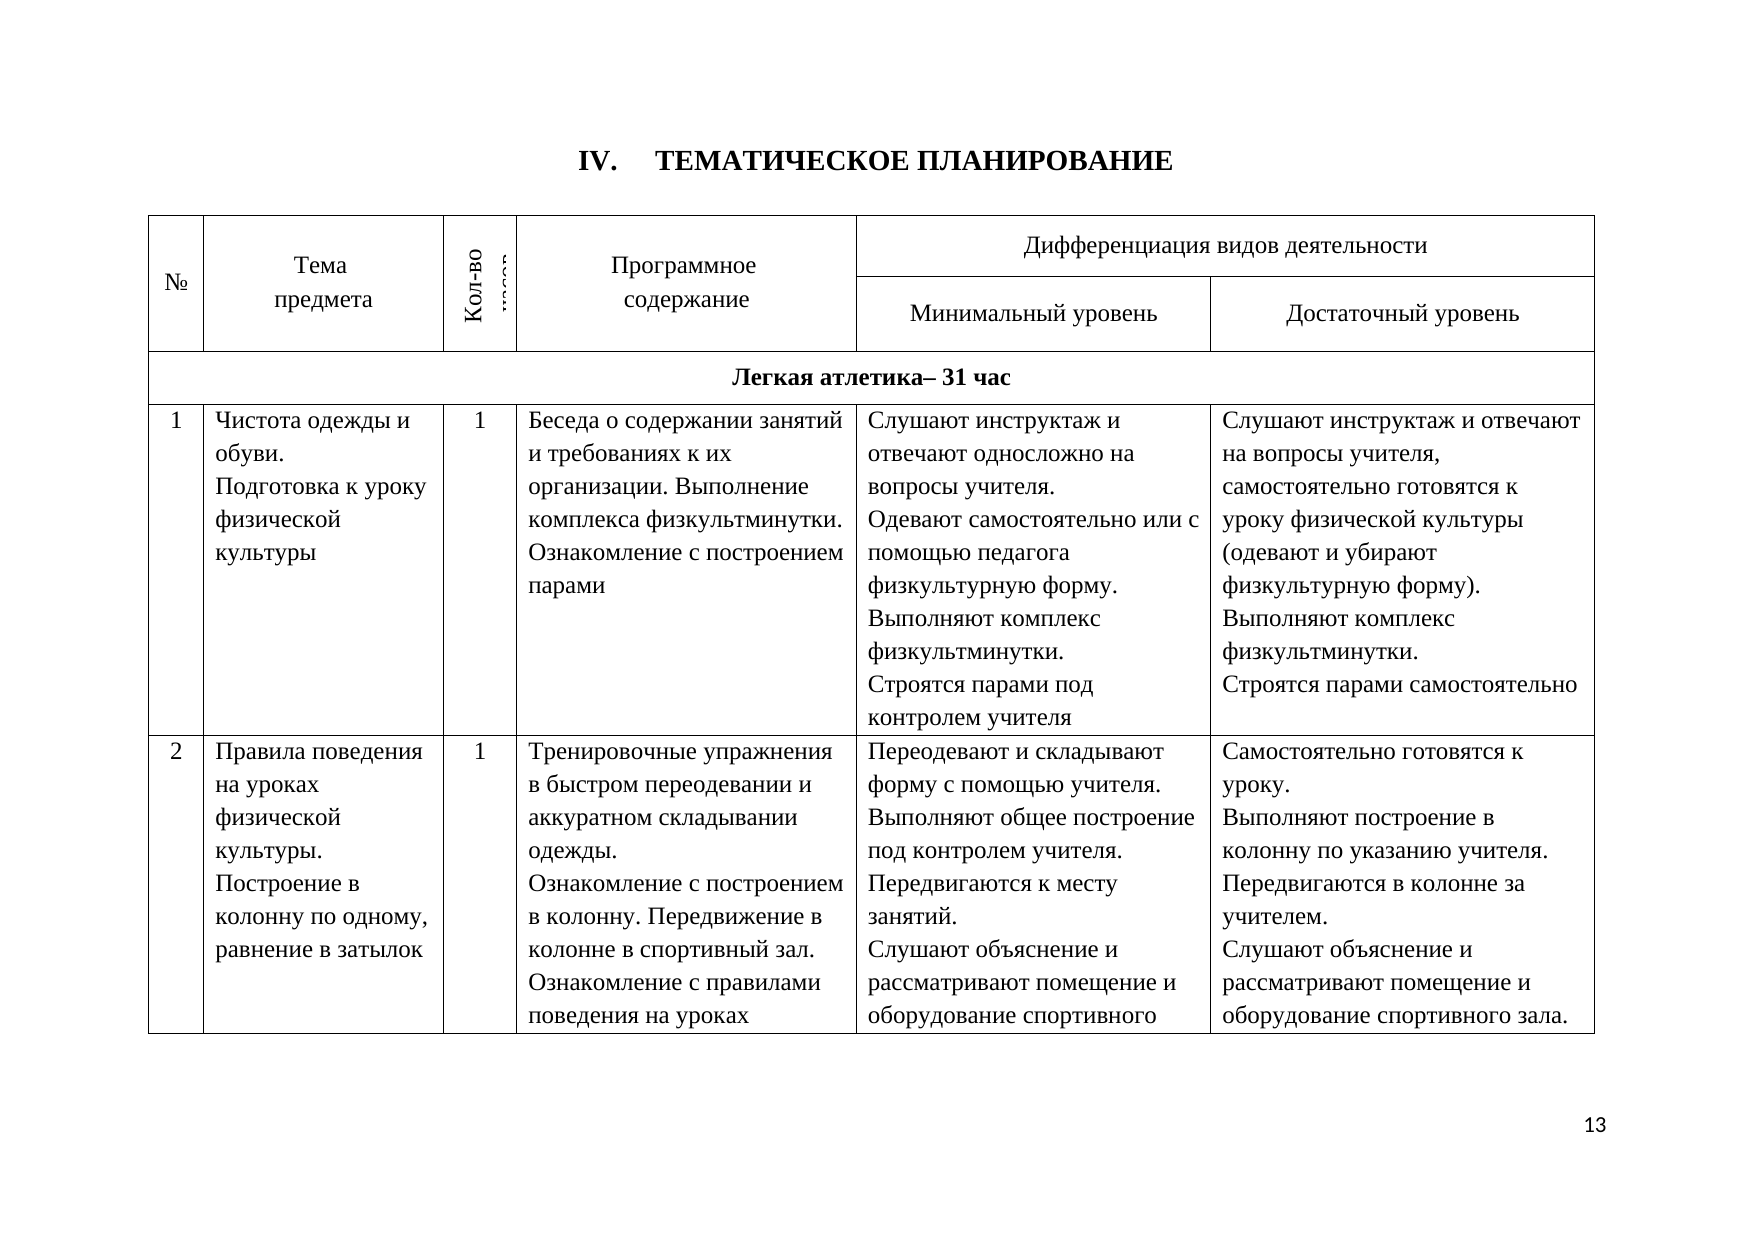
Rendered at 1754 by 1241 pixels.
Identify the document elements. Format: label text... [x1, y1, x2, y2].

table_cell 1 [444, 405, 516, 735]
table_header Программное содержание [517, 216, 856, 351]
table_cell Слушают инструктаж и отвечают односложно на вопросы учителя. Одевают самостоятельно или с помощью педагога физкультурную форму. Выполняют комплекс физкультминутки. Строятся парами под контролем учителя [857, 405, 1210, 735]
table_header Тема предмета [204, 216, 443, 351]
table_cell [1211, 736, 1594, 1033]
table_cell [517, 736, 856, 1033]
table_cell 1 [149, 405, 203, 735]
table_header Дифференциация видов деятельности [857, 216, 1594, 276]
table_cell Минимальный уровень [857, 277, 1210, 351]
subtitle ТЕМАТИЧЕСКОЕ ПЛАНИРОВАНИЕ [185, 143, 1606, 177]
table_cell Легкая атлетика– 31 час [149, 352, 1594, 404]
table_header Кол-во часов [444, 216, 516, 351]
table_header № [149, 216, 203, 351]
table_cell 2 [149, 736, 203, 1033]
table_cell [857, 736, 1210, 1033]
table_cell Достаточный уровень [1211, 277, 1594, 351]
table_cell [204, 736, 443, 1033]
table_cell Беседа о содержании занятий и требованиях к их организации. Выполнение комплекса физкультминутки. Ознакомление с построением парами [517, 405, 856, 735]
table_cell 1 [444, 736, 516, 1033]
table_cell Слушают инструктаж и отвечают на вопросы учителя, самостоятельно готовятся к уроку физической культуры (одевают и убирают физкультурную форму). Выполняют комплекс физкультминутки. Строятся парами самостоятельно [1211, 405, 1594, 735]
table_cell Чистота одежды и обуви. Подготовка к уроку физической культуры [204, 405, 443, 735]
